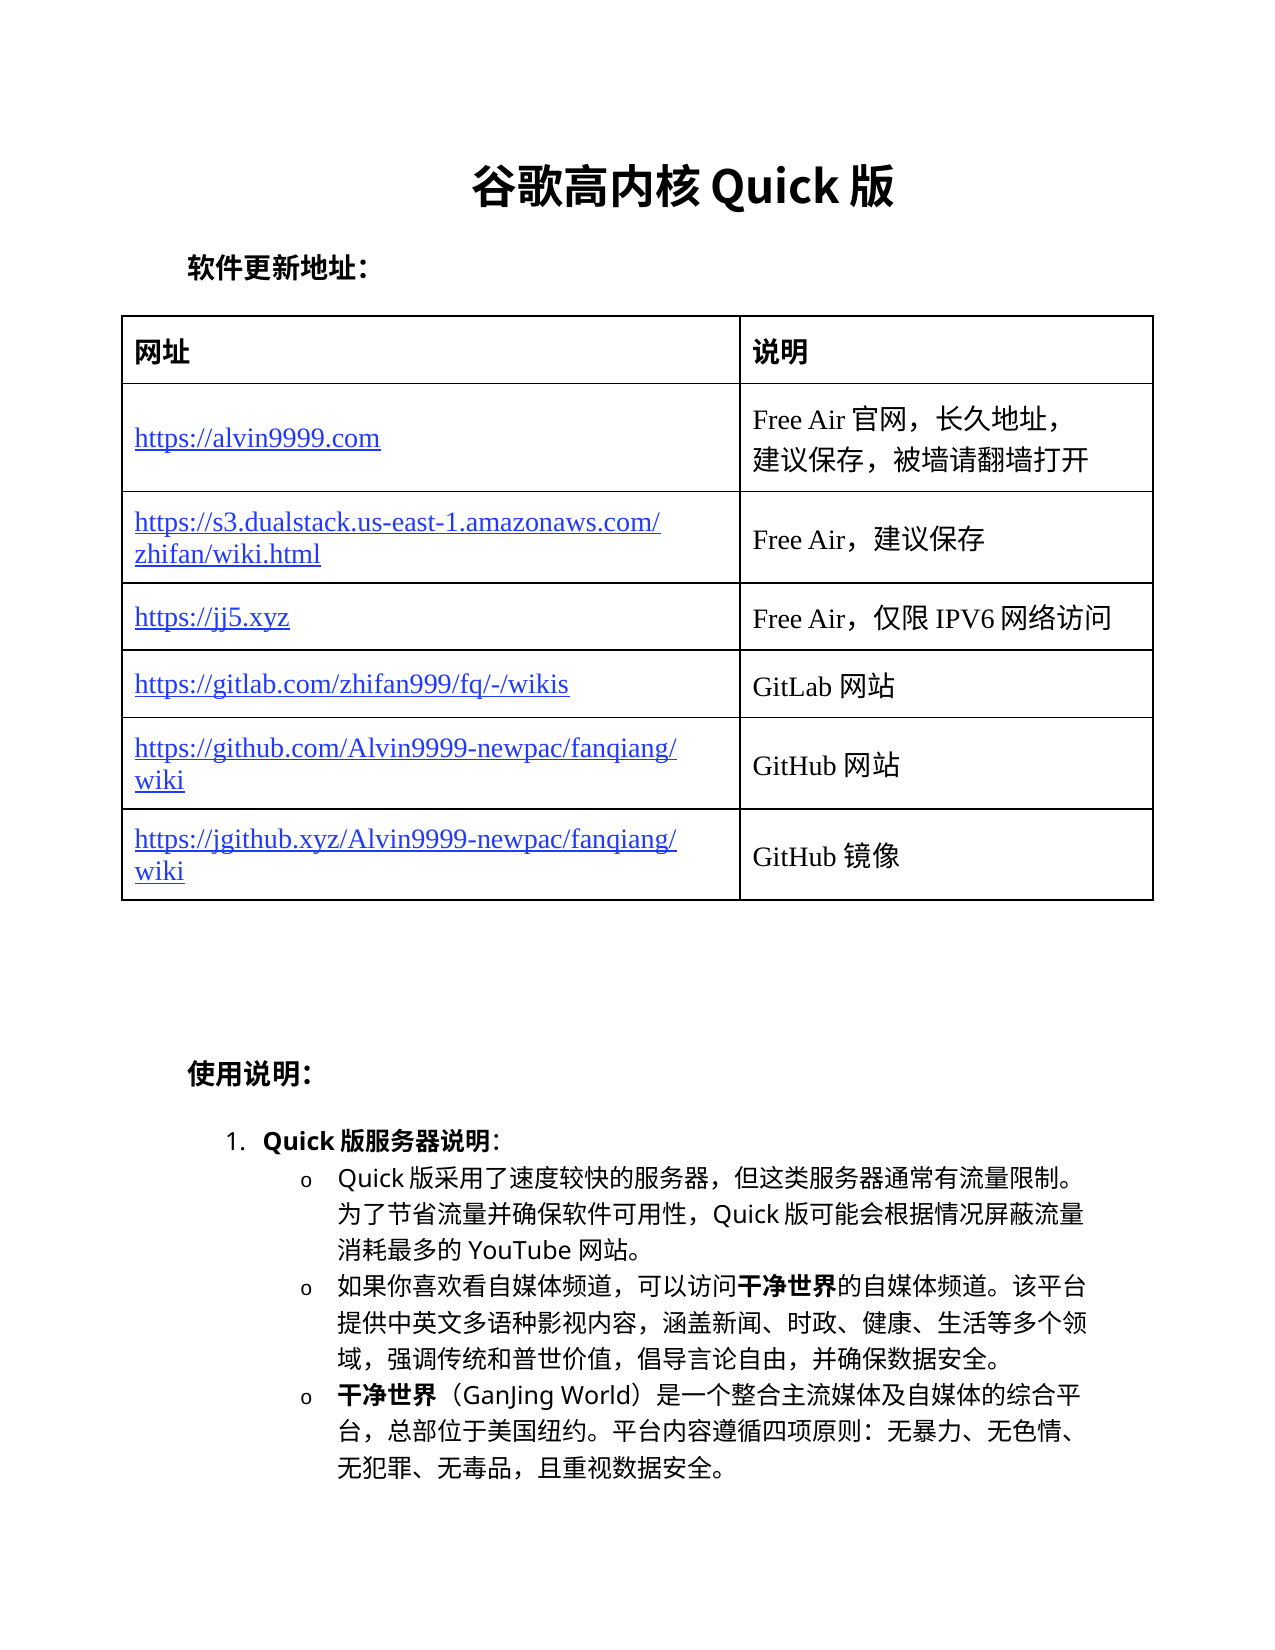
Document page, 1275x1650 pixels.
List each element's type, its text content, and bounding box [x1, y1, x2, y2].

list Quick版采用了速度较快的服务器，但这类服务器通常有流量限制。为了节省流量并确保软件可用性，Quick版可能会根据情况屏蔽流量消耗最多的 YouTube 网站。 [300, 1158, 1087, 1267]
table_cell https://jgithub.xyz/Alvin9999-newpac/fanqiang/wiki [123, 810, 739, 899]
table_cell Free Air，建议保存 [741, 492, 1152, 582]
table_cell GitHub 网站 [741, 718, 1152, 808]
subtitle 软件更新地址： [187, 246, 1087, 286]
table_cell https://github.com/Alvin9999-newpac/fanqiang/wiki [123, 718, 739, 808]
table_cell Free Air官网，长久地址， 建议保存，被墙请翻墙打开 [741, 384, 1152, 491]
text 谷歌高内核Quick版 [187, 150, 1087, 216]
list Quick版服务器说明： [225, 1122, 1087, 1158]
table_cell GitLab 网站 [741, 651, 1152, 717]
list 干净世界（GanJing World）是一个整合主流媒体及自媒体的综合平台，总部位于美国纽约。平台内容遵循四项原则：无暴力、无色情、无犯罪、无毒品，且重视数据安全。 [300, 1376, 1087, 1484]
table_cell https://gitlab.com/zhifan999/fq/-/wikis [123, 651, 739, 717]
table_cell https://jj5.xyz [123, 584, 739, 649]
table_header 说明 [741, 317, 1152, 383]
table_cell Free Air，仅限IPV6网络访问 [741, 584, 1152, 649]
table_cell GitHub 镜像 [741, 810, 1152, 899]
table_cell https://alvin9999.com [123, 384, 739, 491]
list 如果你喜欢看自媒体频道，可以访问干净世界的自媒体频道。该平台提供中英文多语种影视内容，涵盖新闻、时政、健康、生活等多个领域，强调传统和普世价值，倡导言论自由，并确保数据安全。 [300, 1267, 1087, 1376]
text 使用说明： [187, 1052, 1087, 1093]
table_cell https://s3.dualstack.us-east-1.amazonaws.com/zhifan/wiki.html [123, 492, 739, 582]
table_header 网址 [123, 317, 739, 383]
